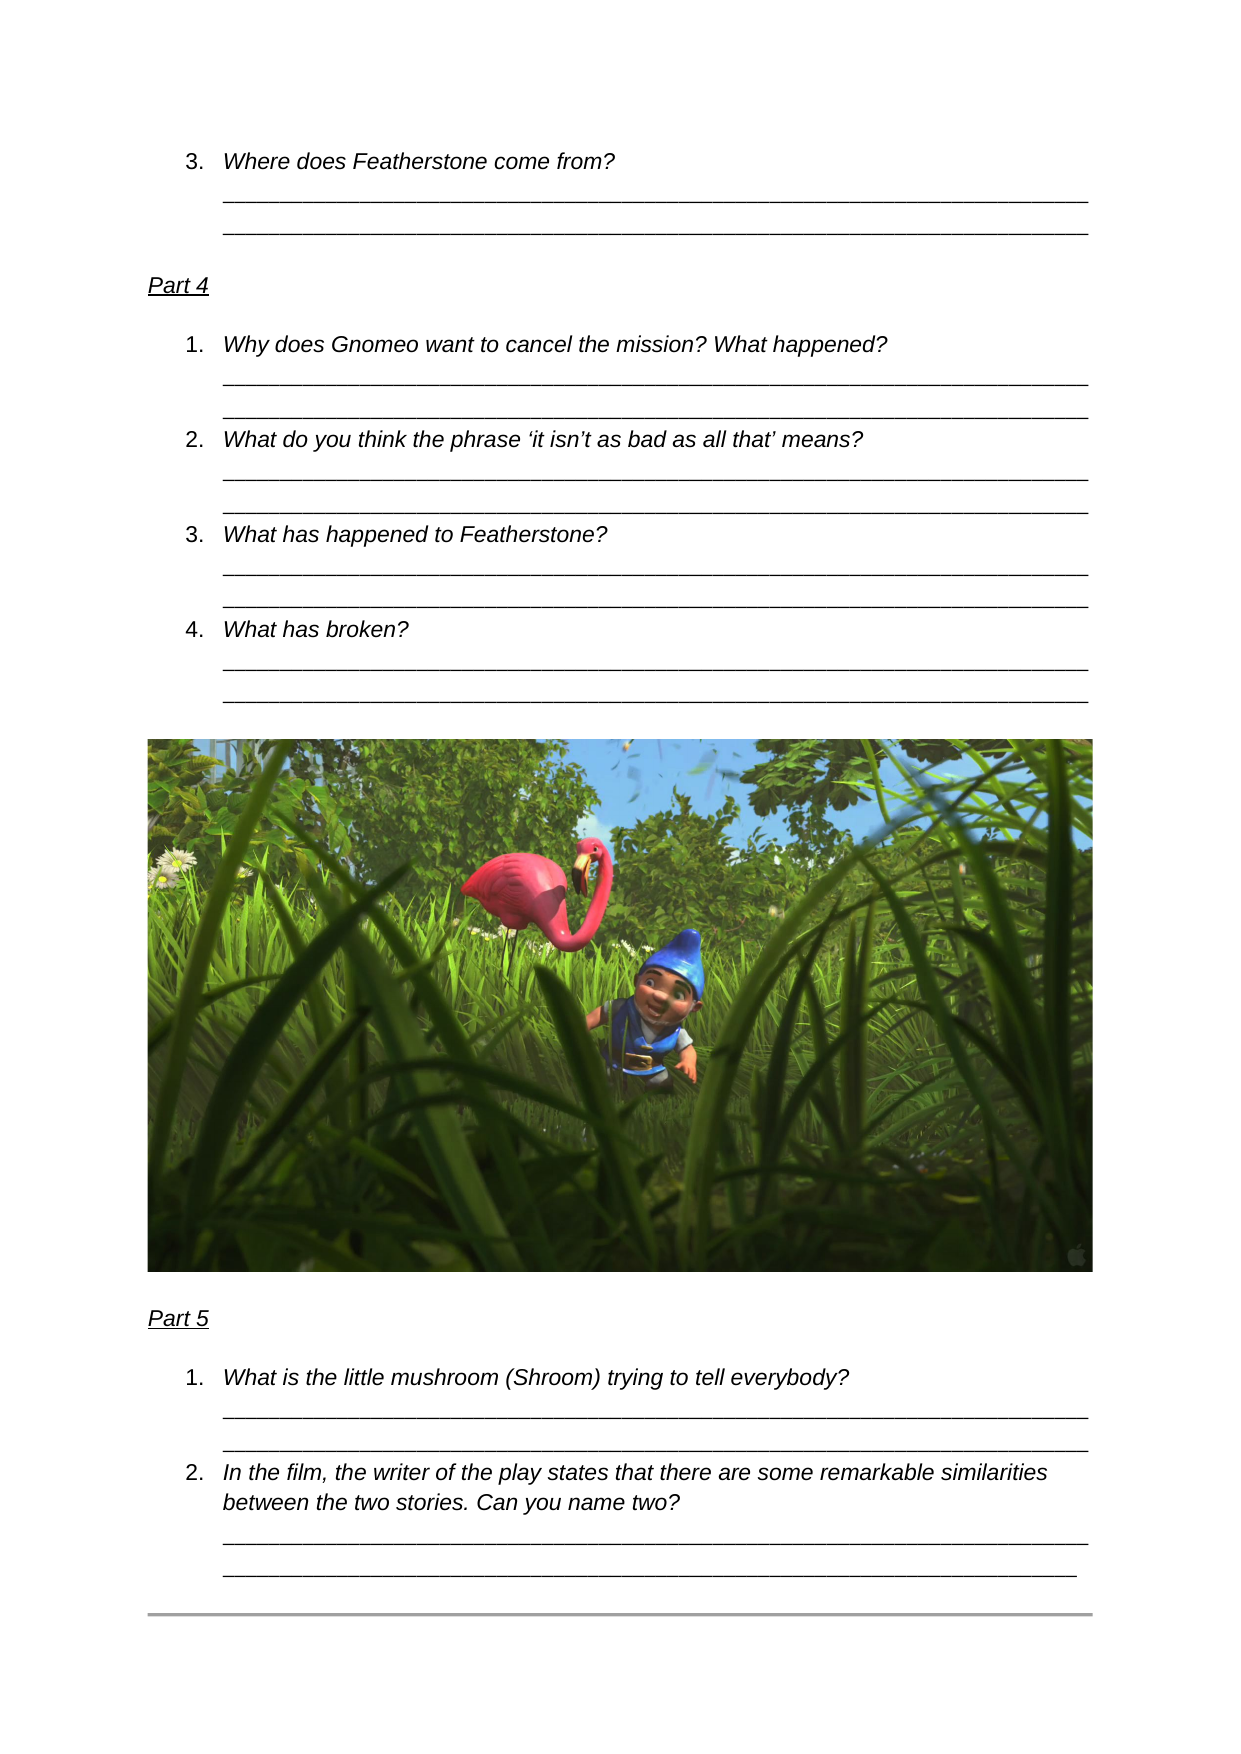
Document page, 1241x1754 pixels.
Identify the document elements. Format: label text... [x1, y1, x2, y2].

text Part 4 [148, 272, 1093, 298]
list Why does Gnomeo want to cancel the mission? What happened? ________________________________________________________________________________________________________________________________________________________ [185, 331, 1093, 422]
list What has happened to Featherstone? ________________________________________________________________________________________________________________________________________________________ [185, 521, 1093, 612]
list What has broken? ________________________________________________________________________________________________________________________________________________________ [185, 616, 1093, 706]
list What do you think the phrase ‘it isn’t as bad as all that’ means? ________________________________________________________________________________________________________________________________________________________ [185, 426, 1093, 517]
list What is the little mushroom (Shroom) trying to tell everybody? ________________________________________________________________________________________________________________________________________________________ [185, 1364, 1093, 1455]
list Where does Featherstone come from? ________________________________________________________________________________________________________________________________________________________ [185, 148, 1093, 238]
text Part 5 [148, 1305, 1093, 1331]
list In the film, the writer of the play states that there are some remarkable similarities between the two stories. Can you name two? _______________________________________________________________________________________________________________________________________________________ [185, 1459, 1093, 1580]
picture [147, 739, 1093, 1272]
